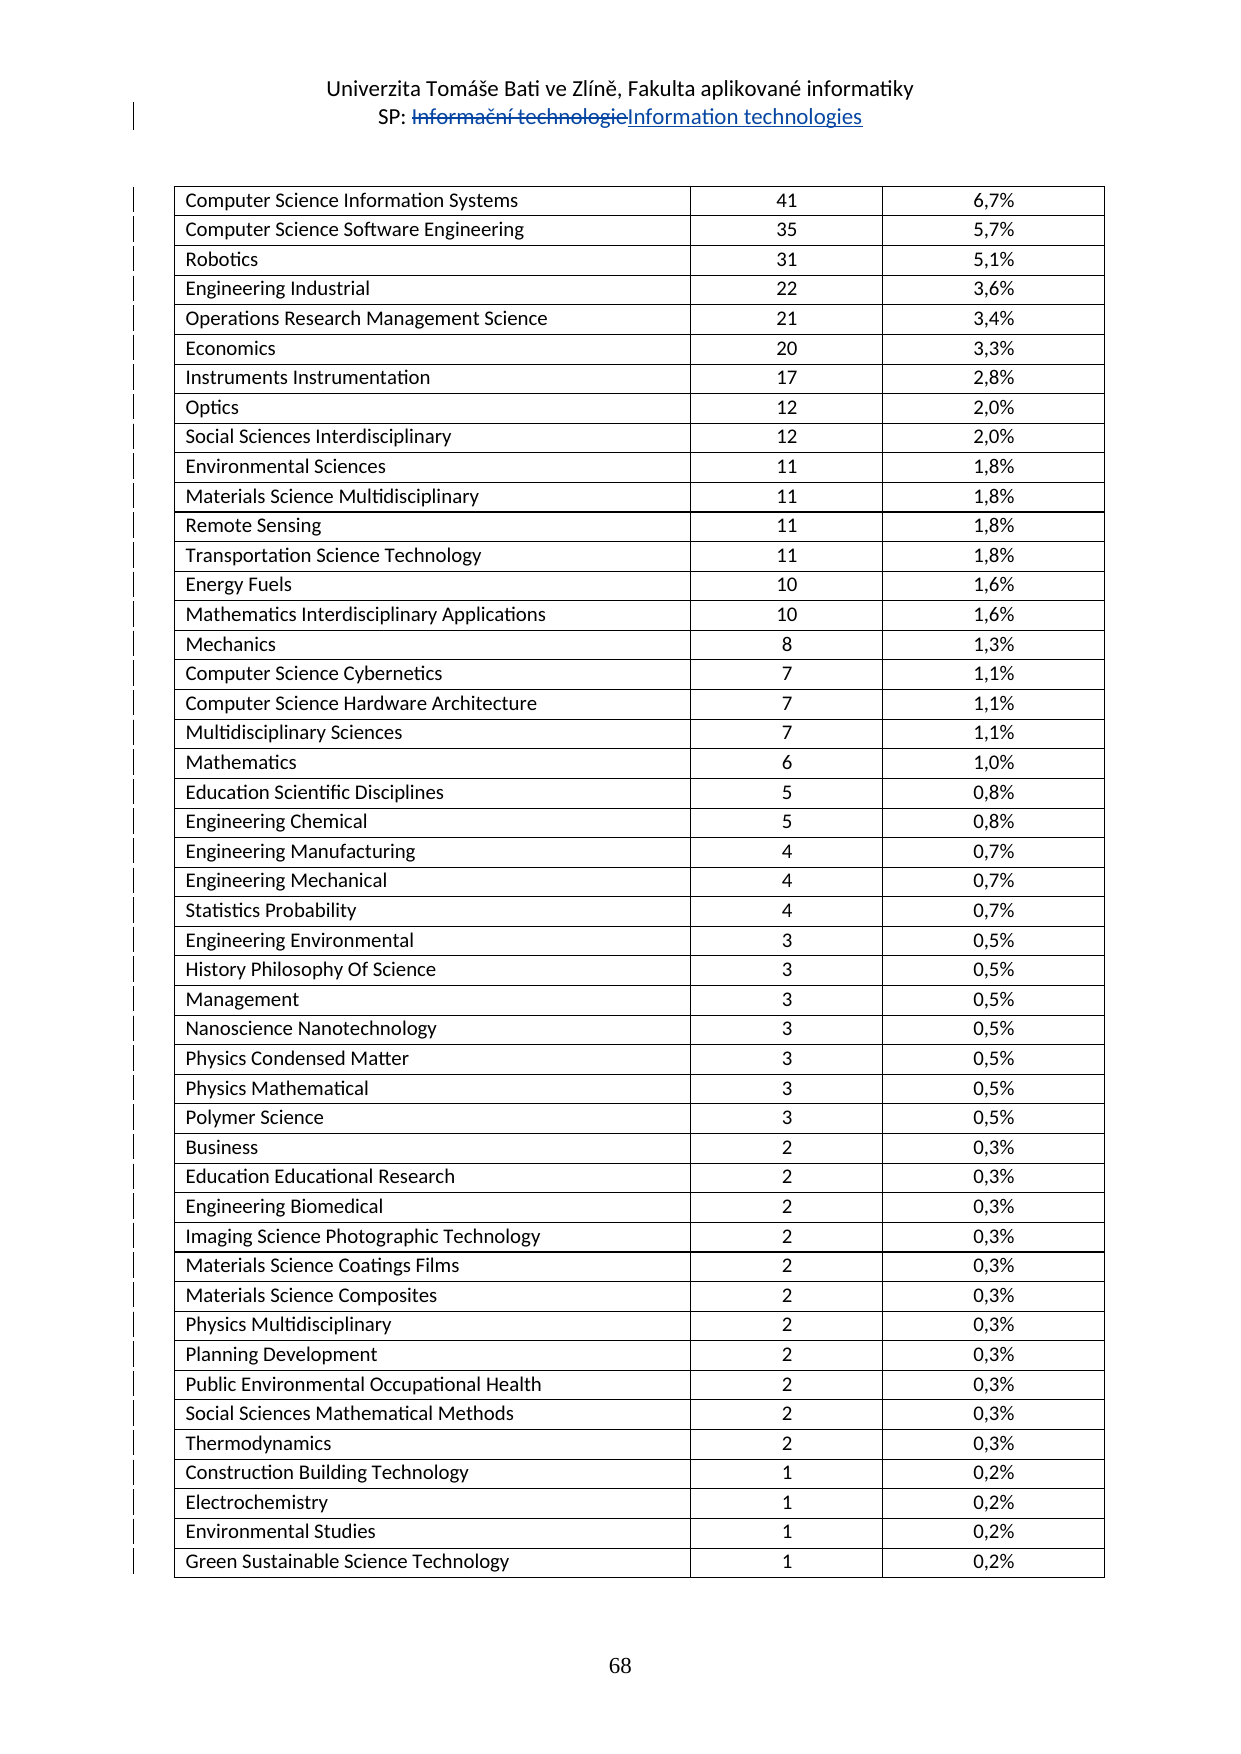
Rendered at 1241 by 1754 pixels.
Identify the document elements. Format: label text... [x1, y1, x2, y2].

table_cell 1,8% [883, 483, 1104, 511]
table_cell Economics [175, 335, 690, 363]
table_cell Optics [175, 394, 690, 423]
table_cell 2,0% [883, 394, 1104, 423]
table_cell 1 [691, 1489, 882, 1518]
table_cell 2 [691, 1164, 882, 1192]
table_cell 3,6% [883, 276, 1104, 304]
table_cell 0,5% [883, 956, 1104, 985]
table_cell Engineering Mechanical [175, 868, 690, 896]
table_cell Physics Condensed Matter [175, 1045, 690, 1074]
table_cell Environmental Studies [175, 1519, 690, 1547]
table_cell Nanoscience Nanotechnology [175, 1016, 690, 1044]
table_cell Instruments Instrumentation [175, 365, 690, 393]
table_cell 10 [691, 601, 882, 630]
table_cell 4 [691, 868, 882, 896]
table_cell Transportation Science Technology [175, 542, 690, 571]
table_cell 2,0% [883, 424, 1104, 452]
table_cell 7 [691, 720, 882, 748]
table_cell Polymer Science [175, 1104, 690, 1133]
table_cell 2 [691, 1282, 882, 1311]
table_cell Mechanics [175, 631, 690, 659]
table_cell 12 [691, 394, 882, 423]
table_cell 1,1% [883, 720, 1104, 748]
table_cell 1 [691, 1549, 882, 1577]
table_cell 22 [691, 276, 882, 304]
table_cell Mathematics Interdisciplinary Applications [175, 601, 690, 630]
table_cell Statistics Probability [175, 897, 690, 926]
table_cell 0,2% [883, 1549, 1104, 1577]
table_cell 7 [691, 660, 882, 689]
table_cell 0,8% [883, 809, 1104, 837]
table_cell 41 [691, 187, 882, 215]
table_cell 0,3% [883, 1134, 1104, 1163]
table_cell 11 [691, 513, 882, 541]
table_cell Operations Research Management Science [175, 305, 690, 334]
table_cell Materials Science Coatings Films [175, 1253, 690, 1281]
table_cell Thermodynamics [175, 1430, 690, 1458]
table_cell Engineering Environmental [175, 927, 690, 955]
table_cell 6 [691, 749, 882, 778]
table_cell Environmental Sciences [175, 453, 690, 482]
table_cell Electrochemistry [175, 1489, 690, 1518]
table_cell Physics Mathematical [175, 1075, 690, 1103]
table_cell 1,1% [883, 660, 1104, 689]
table_cell Robotics [175, 246, 690, 274]
table_cell 3 [691, 1104, 882, 1133]
table_cell 17 [691, 365, 882, 393]
table_cell Computer Science Hardware Architecture [175, 690, 690, 718]
table_cell 0,5% [883, 927, 1104, 955]
table_cell 1,8% [883, 513, 1104, 541]
table_cell 2 [691, 1312, 882, 1340]
table_cell 1 [691, 1460, 882, 1488]
table_cell Engineering Biomedical [175, 1193, 690, 1222]
table_cell Physics Multidisciplinary [175, 1312, 690, 1340]
table_cell Education Educational Research [175, 1164, 690, 1192]
table_cell Social Sciences Mathematical Methods [175, 1400, 690, 1429]
table_cell 1,6% [883, 572, 1104, 600]
table_cell Social Sciences Interdisciplinary [175, 424, 690, 452]
table_cell 3 [691, 986, 882, 1014]
table_cell 6,7% [883, 187, 1104, 215]
table_cell 3 [691, 1045, 882, 1074]
table_cell 5,1% [883, 246, 1104, 274]
table_cell 4 [691, 897, 882, 926]
table_cell 0,3% [883, 1312, 1104, 1340]
table_cell 2 [691, 1430, 882, 1458]
table_cell 1,1% [883, 690, 1104, 718]
table_cell 0,2% [883, 1460, 1104, 1488]
table_cell Materials Science Composites [175, 1282, 690, 1311]
table_cell 2 [691, 1223, 882, 1251]
table_cell 0,5% [883, 986, 1104, 1014]
table_cell 7 [691, 690, 882, 718]
table_cell 0,3% [883, 1253, 1104, 1281]
table_cell Computer Science Information Systems [175, 187, 690, 215]
table_cell 0,3% [883, 1282, 1104, 1311]
table_cell 2 [691, 1341, 882, 1370]
table_cell Engineering Manufacturing [175, 838, 690, 867]
table_cell 3 [691, 927, 882, 955]
table_cell 2,8% [883, 365, 1104, 393]
table_cell 11 [691, 483, 882, 511]
table_cell 12 [691, 424, 882, 452]
table_cell Public Environmental Occupational Health [175, 1371, 690, 1399]
table_cell 0,5% [883, 1104, 1104, 1133]
table_cell Construction Building Technology [175, 1460, 690, 1488]
table_cell 0,5% [883, 1016, 1104, 1044]
table_cell 2 [691, 1193, 882, 1222]
table_cell Multidisciplinary Sciences [175, 720, 690, 748]
table_cell 8 [691, 631, 882, 659]
table_cell 0,5% [883, 1075, 1104, 1103]
table_cell 0,8% [883, 779, 1104, 807]
table_cell 0,3% [883, 1223, 1104, 1251]
table_cell 0,3% [883, 1341, 1104, 1370]
table_cell 2 [691, 1134, 882, 1163]
table_cell 1,3% [883, 631, 1104, 659]
table_cell 3 [691, 1075, 882, 1103]
table_cell 1,6% [883, 601, 1104, 630]
table_cell Management [175, 986, 690, 1014]
table_cell 0,3% [883, 1164, 1104, 1192]
table_cell 5,7% [883, 216, 1104, 245]
table_cell 4 [691, 838, 882, 867]
table_cell Planning Development [175, 1341, 690, 1370]
table_cell Green Sustainable Science Technology [175, 1549, 690, 1577]
table_cell Remote Sensing [175, 513, 690, 541]
table_cell 11 [691, 453, 882, 482]
table_cell 3 [691, 956, 882, 985]
table_cell 2 [691, 1371, 882, 1399]
table_cell 0,7% [883, 897, 1104, 926]
table_cell 2 [691, 1253, 882, 1281]
table_cell Mathematics [175, 749, 690, 778]
table_cell Computer Science Software Engineering [175, 216, 690, 245]
table_cell 1,0% [883, 749, 1104, 778]
table_cell Computer Science Cybernetics [175, 660, 690, 689]
table_cell 3,4% [883, 305, 1104, 334]
table_cell Engineering Chemical [175, 809, 690, 837]
table_cell 0,5% [883, 1045, 1104, 1074]
table_cell 0,2% [883, 1489, 1104, 1518]
table_cell 0,3% [883, 1400, 1104, 1429]
table_cell 0,7% [883, 868, 1104, 896]
table_cell 2 [691, 1400, 882, 1429]
table_cell 0,2% [883, 1519, 1104, 1547]
table_cell 3,3% [883, 335, 1104, 363]
table_cell Business [175, 1134, 690, 1163]
table_cell 21 [691, 305, 882, 334]
table_cell 20 [691, 335, 882, 363]
table_cell 10 [691, 572, 882, 600]
table_cell 1,8% [883, 542, 1104, 571]
table_cell Imaging Science Photographic Technology [175, 1223, 690, 1251]
table_cell 3 [691, 1016, 882, 1044]
table_cell 1,8% [883, 453, 1104, 482]
table_cell 31 [691, 246, 882, 274]
table_cell Materials Science Multidisciplinary [175, 483, 690, 511]
table_cell 5 [691, 779, 882, 807]
table_cell Engineering Industrial [175, 276, 690, 304]
table_cell 35 [691, 216, 882, 245]
table_cell 0,7% [883, 838, 1104, 867]
table_cell 5 [691, 809, 882, 837]
table_cell 0,3% [883, 1193, 1104, 1222]
table_cell Education Scientific Disciplines [175, 779, 690, 807]
table_cell 0,3% [883, 1430, 1104, 1458]
table_cell 11 [691, 542, 882, 571]
table_cell 1 [691, 1519, 882, 1547]
table_cell 0,3% [883, 1371, 1104, 1399]
table_cell History Philosophy Of Science [175, 956, 690, 985]
table_cell Energy Fuels [175, 572, 690, 600]
